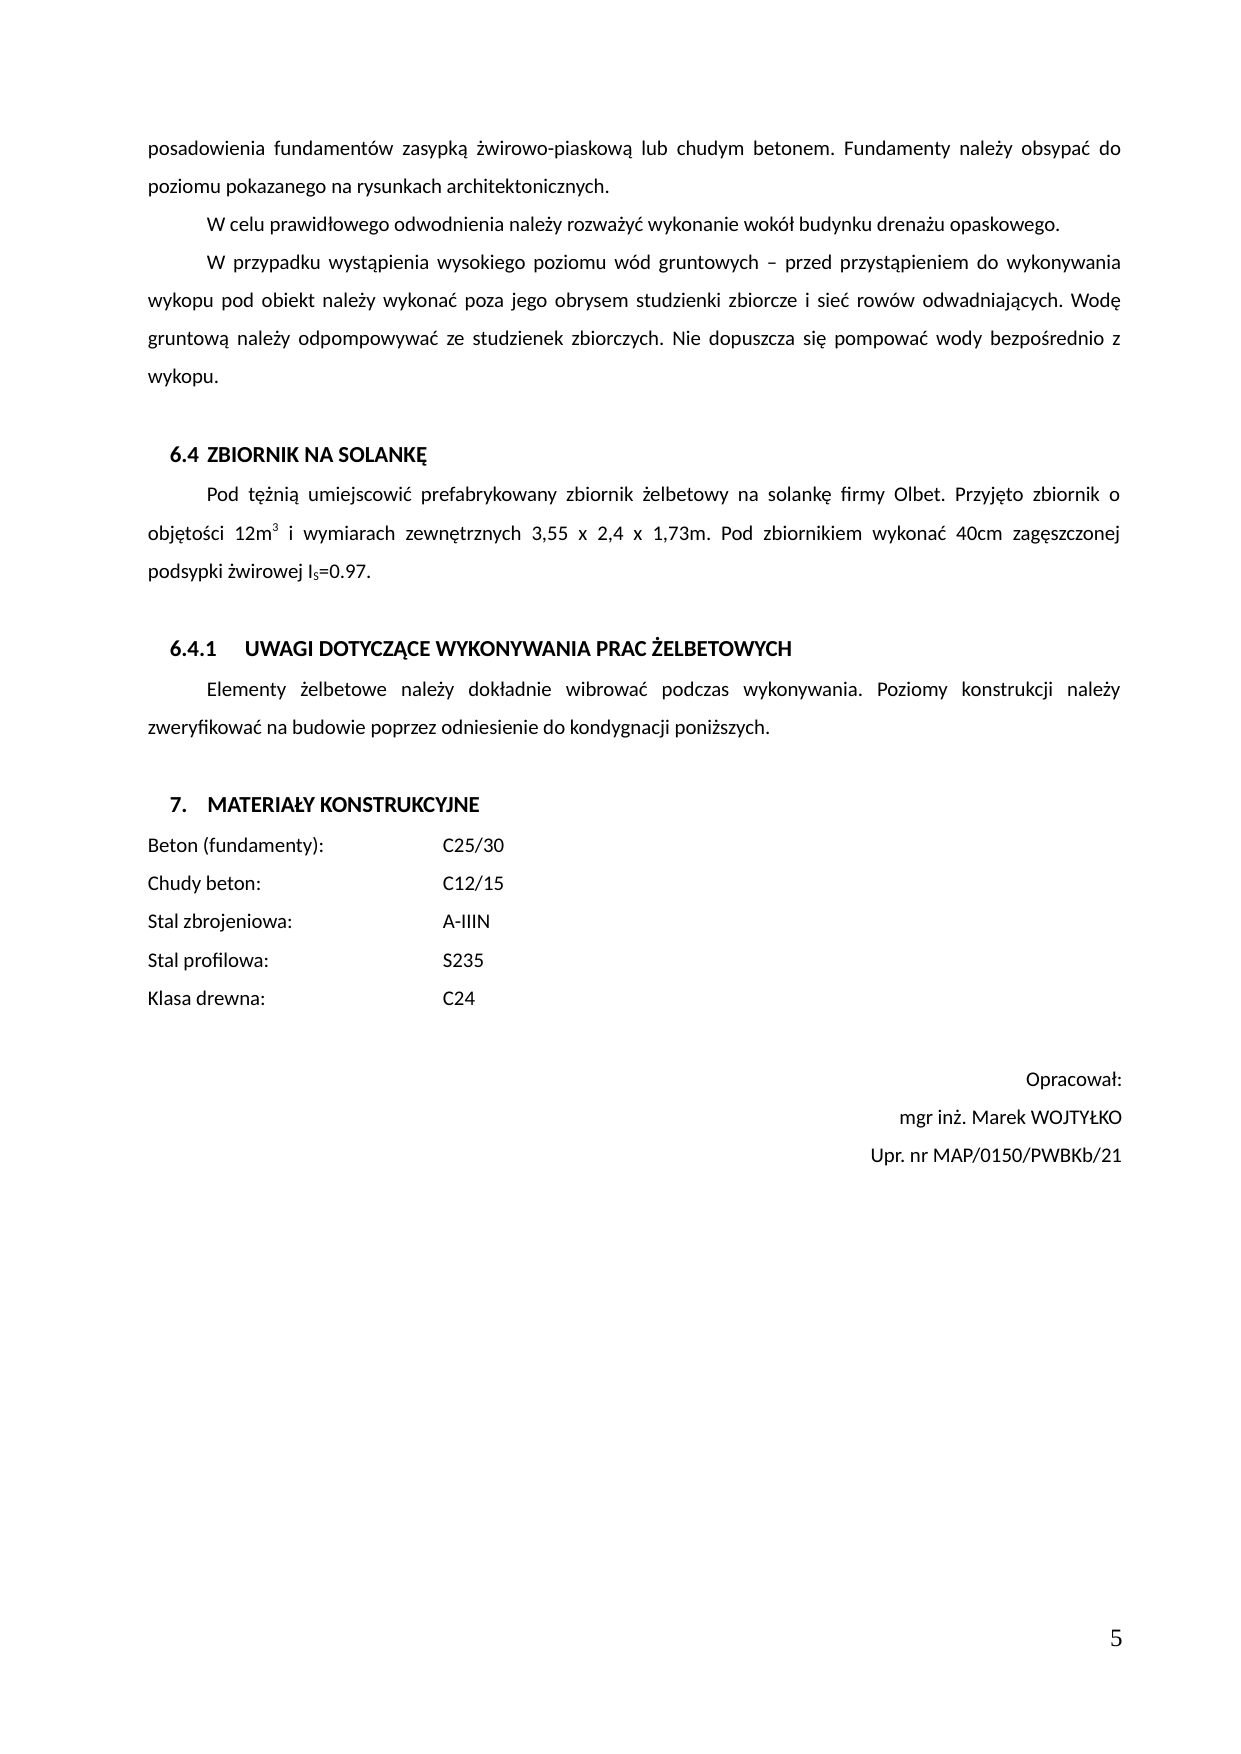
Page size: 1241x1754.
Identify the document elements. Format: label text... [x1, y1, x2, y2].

text mgr inż. Marek WOJTYŁKO [148, 1104, 1122, 1129]
text Stal profilowa: S235 [148, 947, 1122, 972]
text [148, 135, 1122, 198]
text Stal zbrojeniowa: A-IIIN [148, 909, 1122, 934]
text Elementy żelbetowe należy dokładnie wibrować podczas wykonywania. Poziomy konstrukcji należy zweryfikować na budowie poprzez odniesienie do kondygnacji poniższych. [148, 676, 1122, 740]
subtitle UWAGI DOTYCZĄCE WYKONYWANIA PRAC ŻELBETOWYCH [169, 634, 1122, 662]
subtitle ZBIORNIK NA SOLANKĘ [169, 440, 1122, 468]
text Pod tężnią umiejscowić prefabrykowany zbiornik żelbetowy na solankę firmy Olbet. Przyjęto zbiornik o objętości 12m3 i wymiarach zewnętrznych 3,55 x 2,4 x 1,73m. Pod zbiornikiem wykonać 40cm zagęszczonej podsypki żwirowej IS=0.97. [148, 482, 1122, 583]
subtitle MATERIAŁY KONSTRUKCYJNE [169, 791, 1122, 818]
text Opracował: [148, 1066, 1122, 1091]
text W celu prawidłowego odwodnienia należy rozważyć wykonanie wokół budynku drenażu opaskowego. [148, 211, 1122, 236]
text Beton (fundamenty): C25/30 [148, 832, 1122, 858]
text W przypadku wystąpienia wysokiego poziomu wód gruntowych – przed przystąpieniem do wykonywania wykopu pod obiekt należy wykonać poza jego obrysem studzienki zbiorcze i sieć rowów odwadniających. Wodę gruntową należy odpompowywać ze studzienek zbiorczych. Nie dopuszcza się pompować wody bezpośrednio z wykopu. [148, 249, 1122, 389]
text Chudy beton: C12/15 [148, 871, 1122, 896]
text Klasa drewna: C24 [148, 985, 1122, 1010]
text Upr. nr MAP/0150/PWBKb/21 [148, 1142, 1122, 1167]
